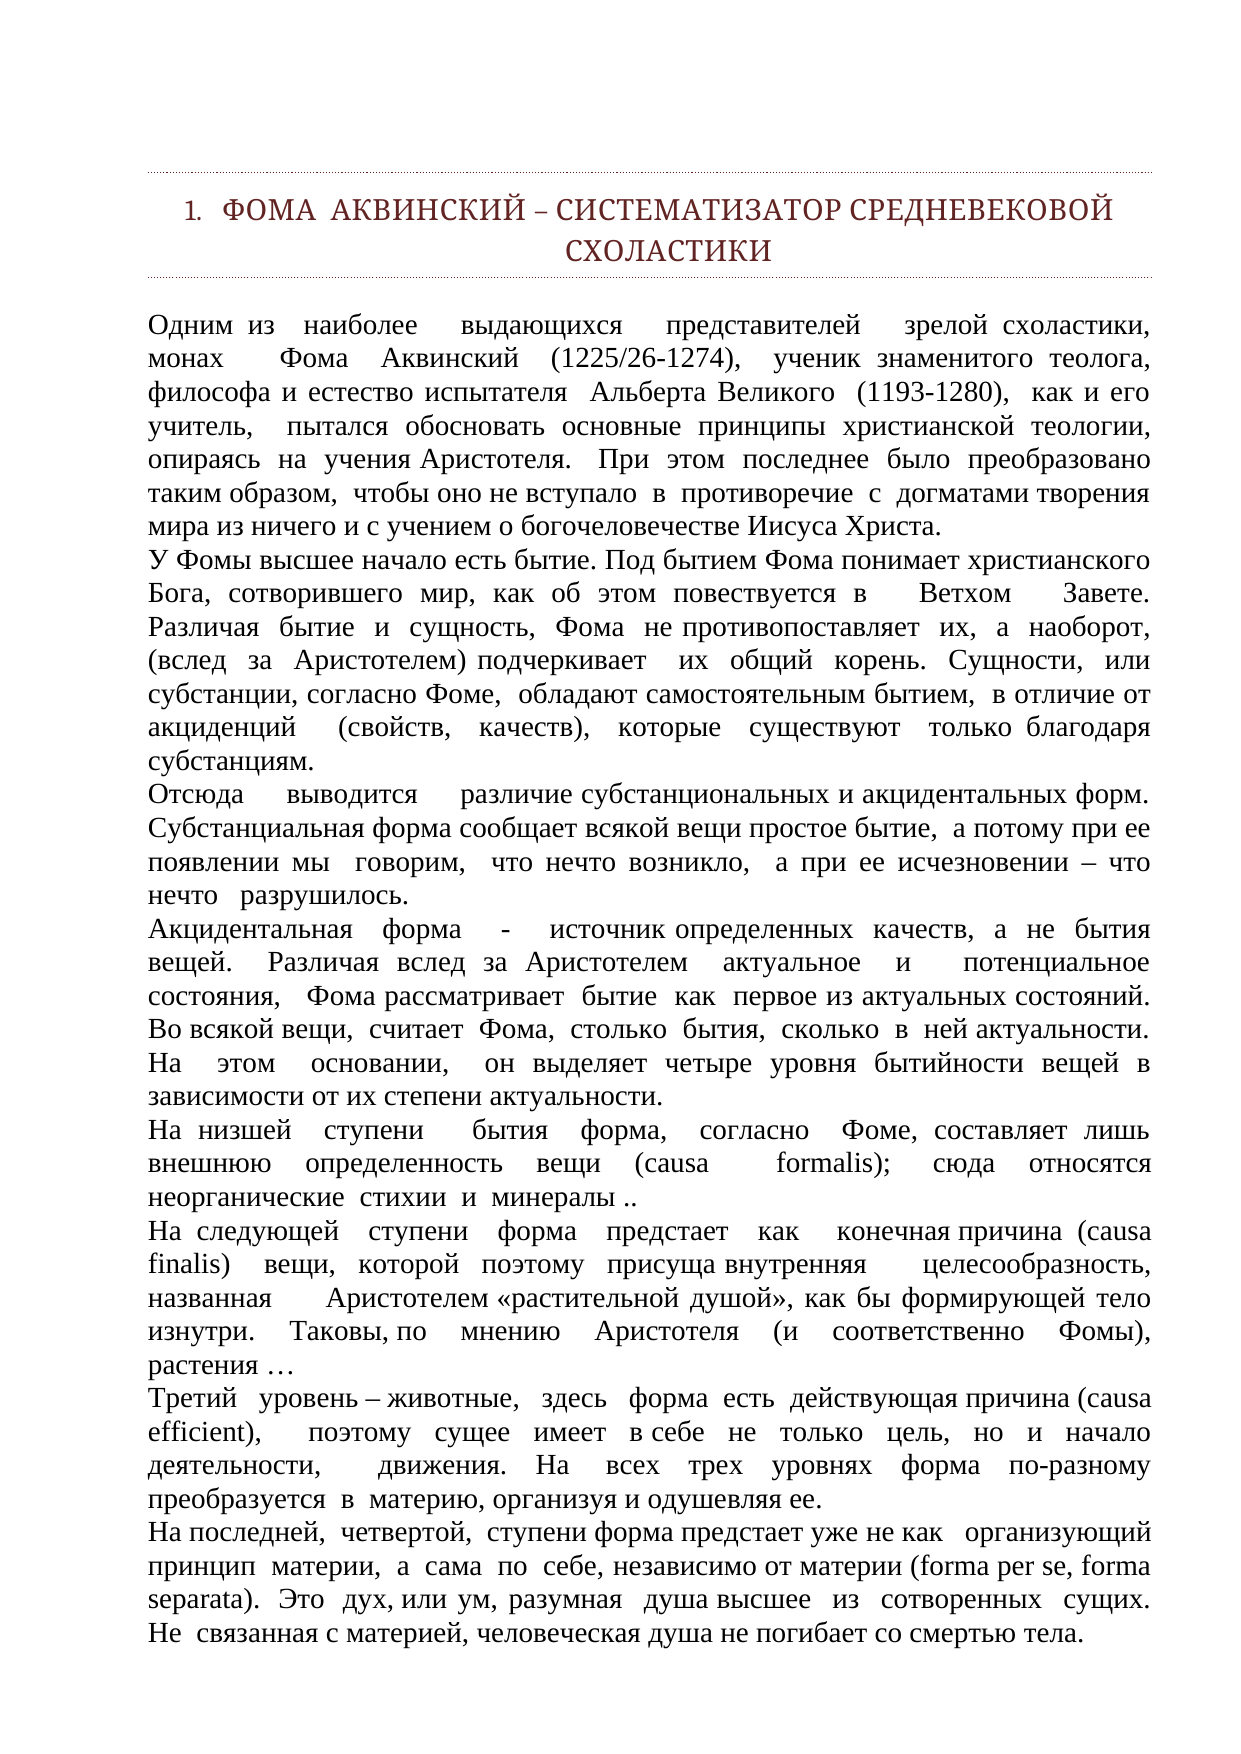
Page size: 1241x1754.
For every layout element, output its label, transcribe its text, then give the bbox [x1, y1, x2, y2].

text На низшей ступени бытия форма, согласно Фоме, составляет лишь внешнюю определенность вещи (causa formalis); сюда относятся неорганические стихии и минералы .. [148, 1112, 1152, 1213]
text Акцидентальная форма - источник определенных качеств, а не бытия вещей. Различая вслед за Аристотелем актуальное и потенциальное состояния, Фома рассматривает бытие как первое из актуальных состояний. Во всякой вещи, считает Фома, столько бытия, сколько в ней актуальности. На этом основании, он выделяет четыре уровня бытийности вещей в зависимости от их степени актуальности. [148, 911, 1152, 1112]
text На последней, четвертой, ступени форма предстает уже не как организующий принцип материи, а сама по себе, независимо от материи (forma per se, forma separata). Это дух, или ум, разумная душа высшее из сотворенных сущих. Не связанная с материей, человеческая душа не погибает со смертью тела. [148, 1514, 1152, 1649]
list Фома Аквинский – систематизатор средневековой схоластики [148, 172, 1152, 278]
text Третий уровень – животные, здесь форма есть действующая причина (causa efficient), поэтому сущее имеет в себе не только цель, но и начало деятельности, движения. На всех трех уровнях форма по-разному преобразуется в материю, организуя и одушевляя ее. [148, 1380, 1152, 1514]
text У Фомы высшее начало есть бытие. Под бытием Фома понимает христианского Бога, сотворившего мир, как об этом повествуется в Ветхом Завете. Различая бытие и сущность, Фома не противопоставляет их, а наоборот, (вслед за Аристотелем) подчеркивает их общий корень. Сущности, или субстанции, согласно Фоме, обладают самостоятельным бытием, в отличие от акциденций (свойств, качеств), которые существуют только благодаря субстанциям. [148, 542, 1152, 777]
text Одним из наиболее выдающихся представителей зрелой схоластики, монах Фома Аквинский (1225/26-1274), ученик знаменитого теолога, философа и естество испытателя Альберта Великого (1193-1280), как и его учитель, пытался обосновать основные принципы христианской теологии, опираясь на учения Аристотеля. При этом последнее было преобразовано таким образом, чтобы оно не вступало в противоречие с догматами творения мира из ничего и с учением о богочеловечестве Иисуса Христа. [148, 307, 1152, 542]
text На следующей ступени форма предстает как конечная причина (causa finalis) вещи, которой поэтому присуща внутренняя целесообразность, названная Аристотелем «растительной душой», как бы формирующей тело изнутри. Таковы, по мнению Аристотеля (и соответственно Фомы), растения … [148, 1213, 1152, 1380]
text Отсюда выводится различие субстанциональных и акцидентальных форм. Субстанциальная форма сообщает всякой вещи простое бытие, а потому при ее появлении мы говорим, что нечто возникло, а при ее исчезновении – что нечто разрушилось. [148, 777, 1152, 911]
